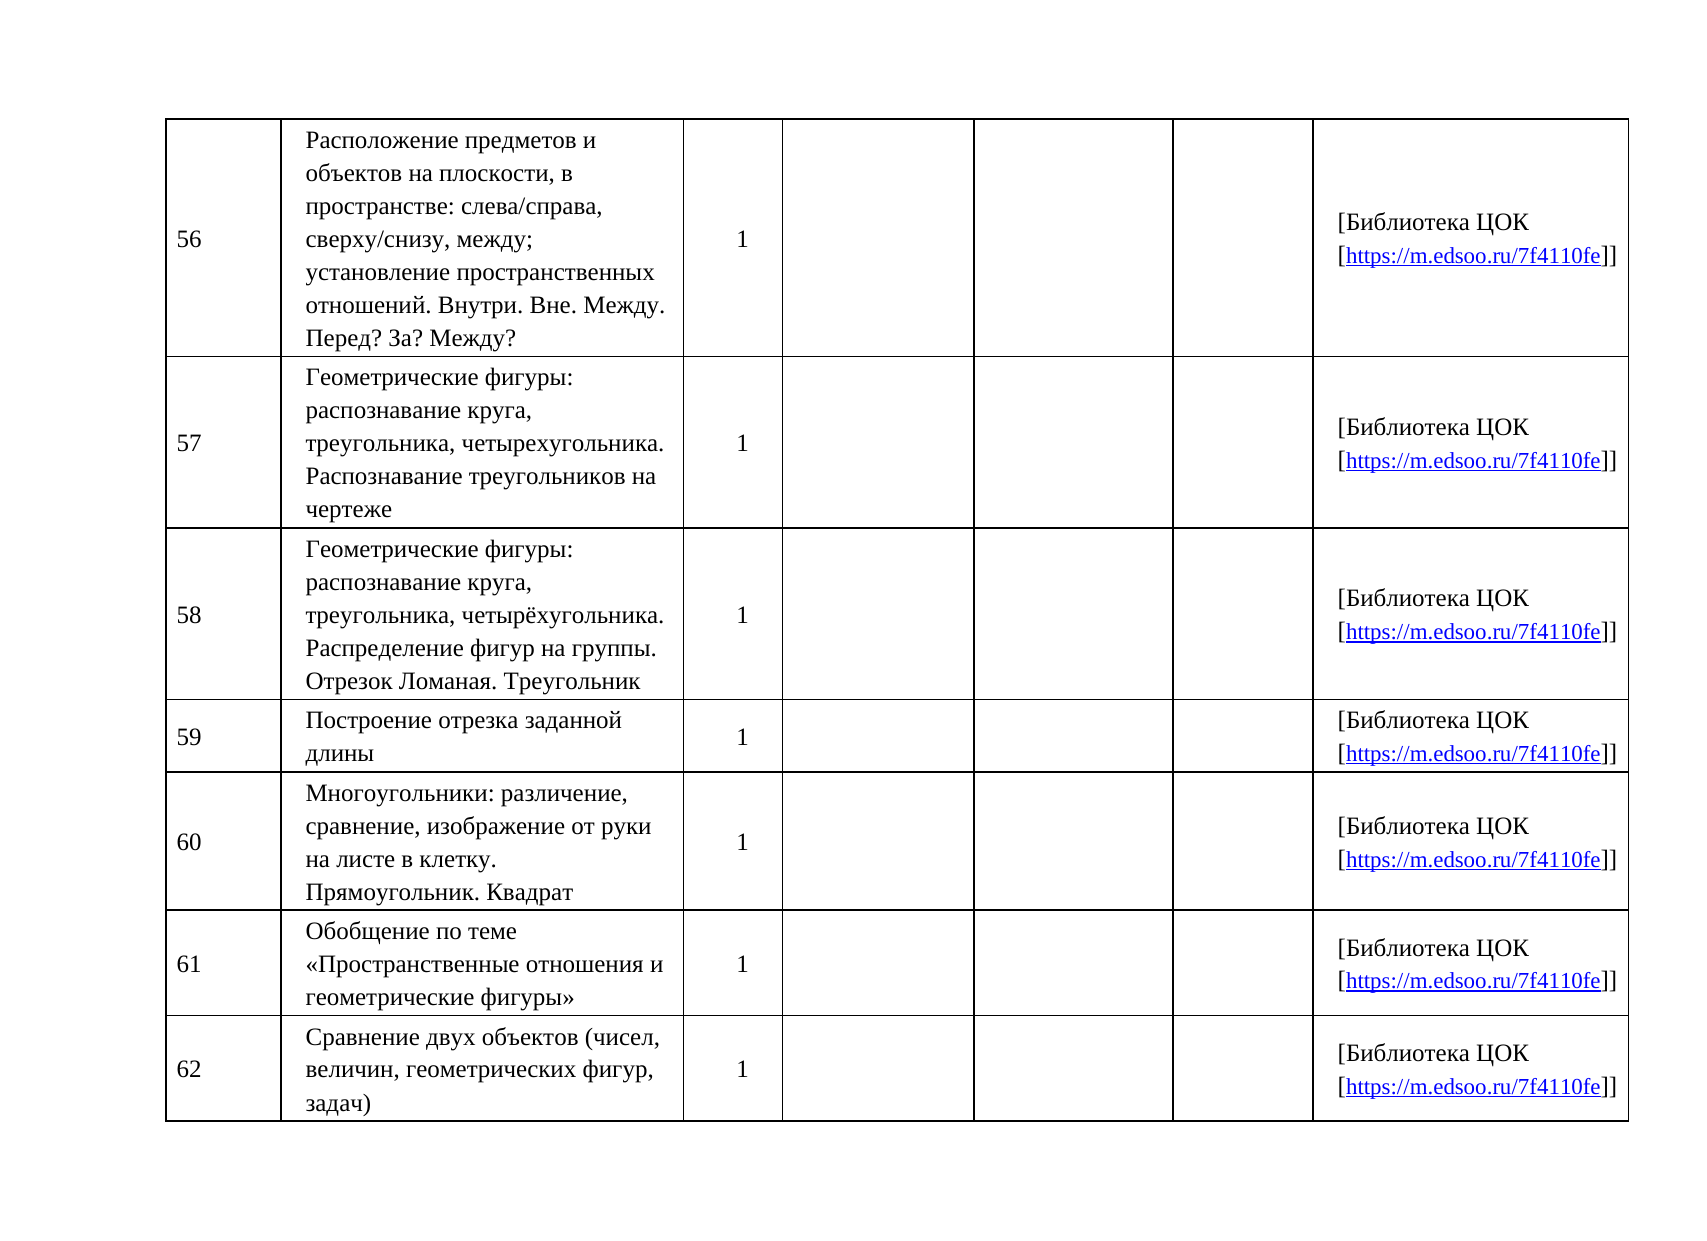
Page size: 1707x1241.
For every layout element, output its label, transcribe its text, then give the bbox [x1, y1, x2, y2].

table_cell 1 [684, 911, 782, 1015]
table_cell Обобщение по теме «Пространственные отношения и геометрические фигуры» [282, 911, 683, 1015]
table_cell [975, 529, 1172, 698]
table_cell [1314, 1016, 1628, 1120]
table_cell 1 [684, 700, 782, 771]
table_cell 1 [684, 773, 782, 909]
table_cell 1 [684, 529, 782, 698]
table_cell Расположение предметов и объектов на плоскости, в пространстве: слева/справа, сверху/снизу, между; установление пространственных отношений. Внутри. Вне. Между. Перед? За? Между? [282, 120, 683, 356]
table_cell [783, 911, 973, 1015]
table_cell [1174, 120, 1312, 356]
table_cell 58 [167, 529, 280, 698]
table_cell [783, 357, 973, 527]
table_cell 60 [167, 773, 280, 909]
table_cell 56 [167, 120, 280, 356]
table_cell [1174, 911, 1312, 1015]
table_cell [783, 700, 973, 771]
table_cell Геометрические фигуры: распознавание круга, треугольника, четырёхугольника. Распределение фигур на группы. Отрезок Ломаная. Треугольник [282, 529, 683, 698]
table_cell 61 [167, 911, 280, 1015]
table_cell [1174, 773, 1312, 909]
table_cell [975, 773, 1172, 909]
table_cell [783, 1016, 973, 1120]
table_cell [975, 120, 1172, 356]
table_cell [783, 120, 973, 356]
table_cell [Библиотека ЦОК [https://m.edsoo.ru/7f4110fe]] [1314, 773, 1628, 909]
table_cell 59 [167, 700, 280, 771]
table_cell [975, 911, 1172, 1015]
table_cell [1314, 911, 1628, 1015]
table_cell 1 [684, 120, 782, 356]
table_cell [975, 357, 1172, 527]
table_cell [Библиотека ЦОК [https://m.edsoo.ru/7f4110fe]] [1314, 357, 1628, 527]
table_cell [Библиотека ЦОК [https://m.edsoo.ru/7f4110fe]] [1314, 700, 1628, 771]
table_cell [783, 529, 973, 698]
table_cell [1174, 529, 1312, 698]
table_cell [1174, 1016, 1312, 1120]
table_cell 62 [167, 1016, 280, 1120]
table_cell 1 [684, 1016, 782, 1120]
table_cell [783, 773, 973, 909]
table_cell [975, 1016, 1172, 1120]
table_cell Сравнение двух объектов (чисел, величин, геометрических фигур, задач) [282, 1016, 683, 1120]
table_cell Построение отрезка заданной длины [282, 700, 683, 771]
table_cell Многоугольники: различение, сравнение, изображение от руки на листе в клетку. Прямоугольник. Квадрат [282, 773, 683, 909]
table_cell [975, 700, 1172, 771]
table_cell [1314, 120, 1628, 356]
table_cell [Библиотека ЦОК [https://m.edsoo.ru/7f4110fe]] [1314, 529, 1628, 698]
table_cell Геометрические фигуры: распознавание круга, треугольника, четырехугольника. Распознавание треугольников на чертеже [282, 357, 683, 527]
table_cell [1174, 700, 1312, 771]
table_cell 1 [684, 357, 782, 527]
table_cell [1174, 357, 1312, 527]
table_cell 57 [167, 357, 280, 527]
